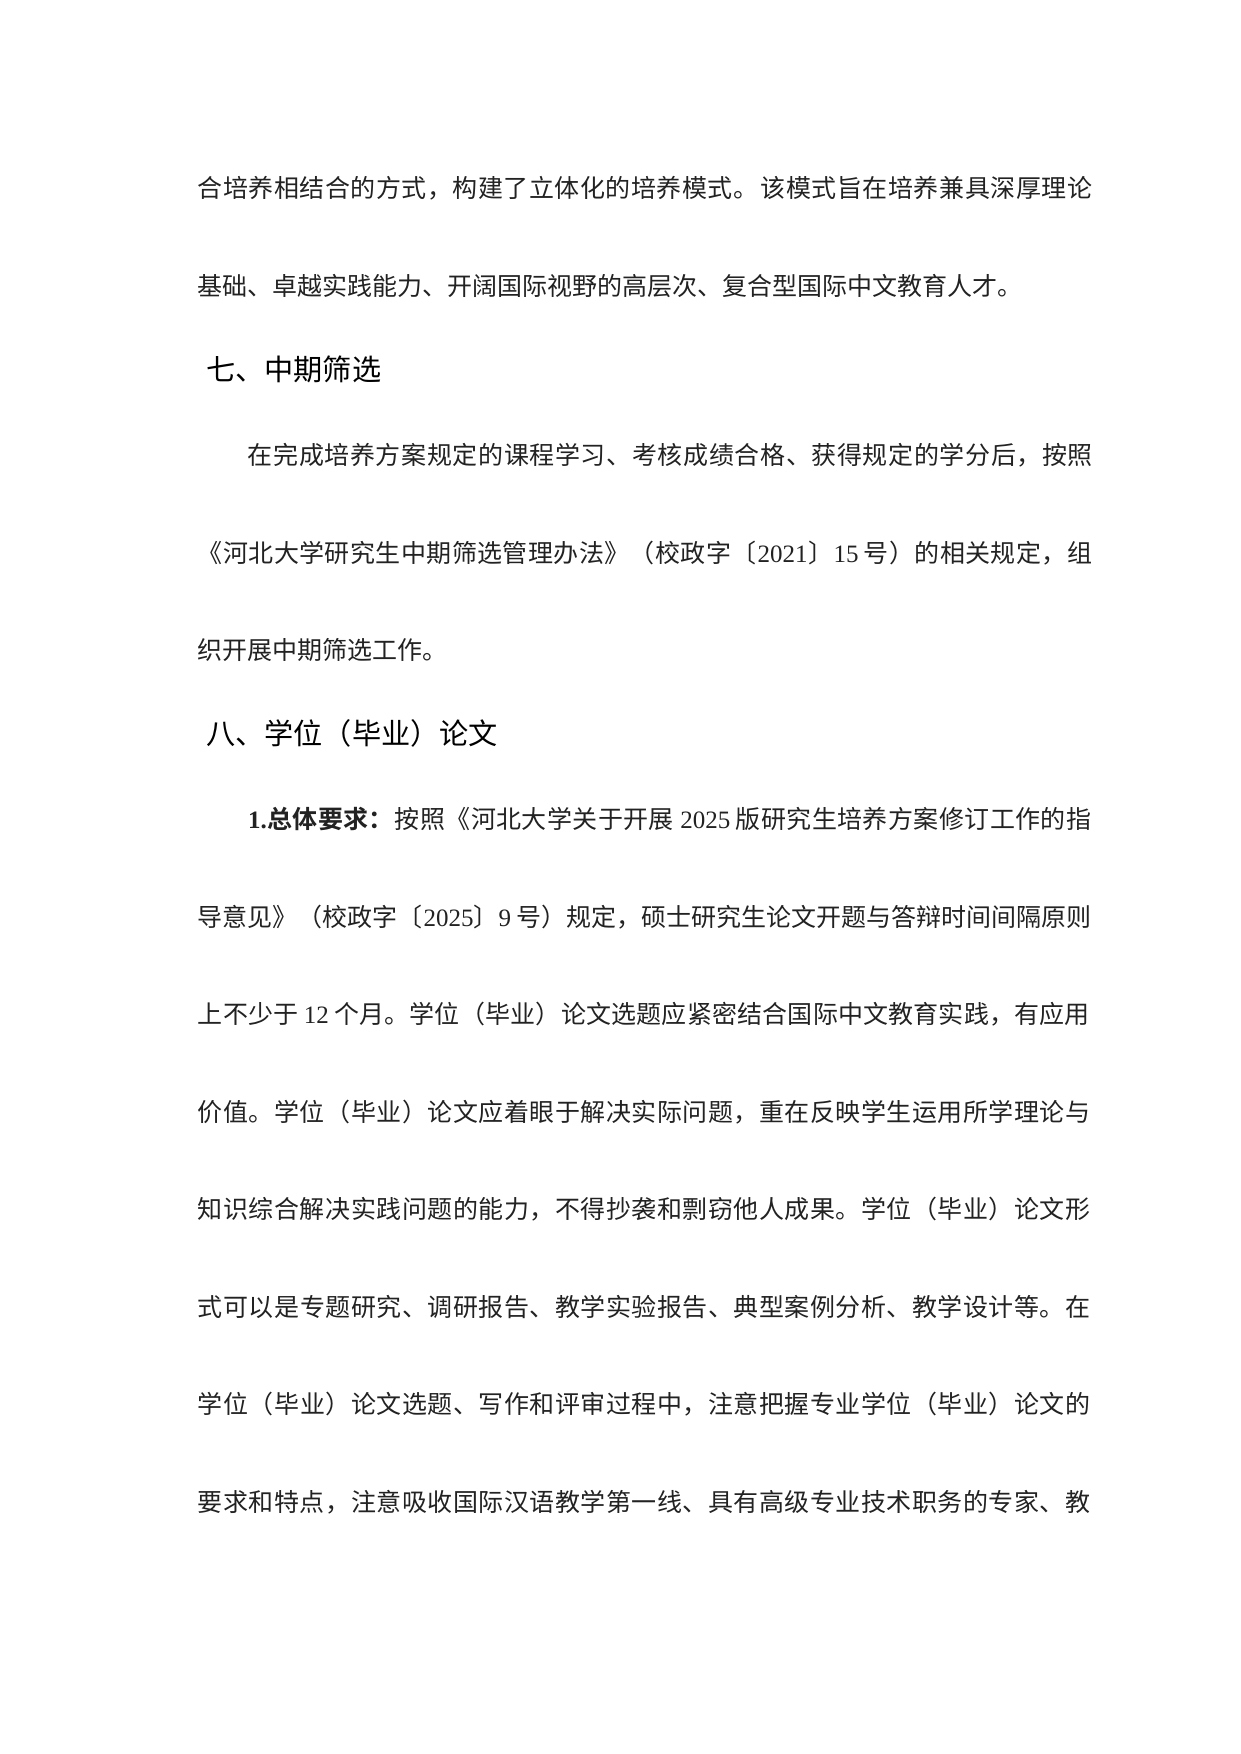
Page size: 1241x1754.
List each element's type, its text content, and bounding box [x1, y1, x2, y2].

text 七、中期筛选 [148, 335, 1092, 400]
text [198, 786, 1092, 1533]
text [198, 154, 1092, 317]
text 在完成培养方案规定的课程学习、考核成绩合格、获得规定的学分后，按照《河北大学研究生中期筛选管理办法》（校政字〔2021〕15号）的相关规定，组织开展中期筛选工作。 [198, 421, 1092, 681]
text 八、学位（毕业）论文 [148, 699, 1092, 764]
